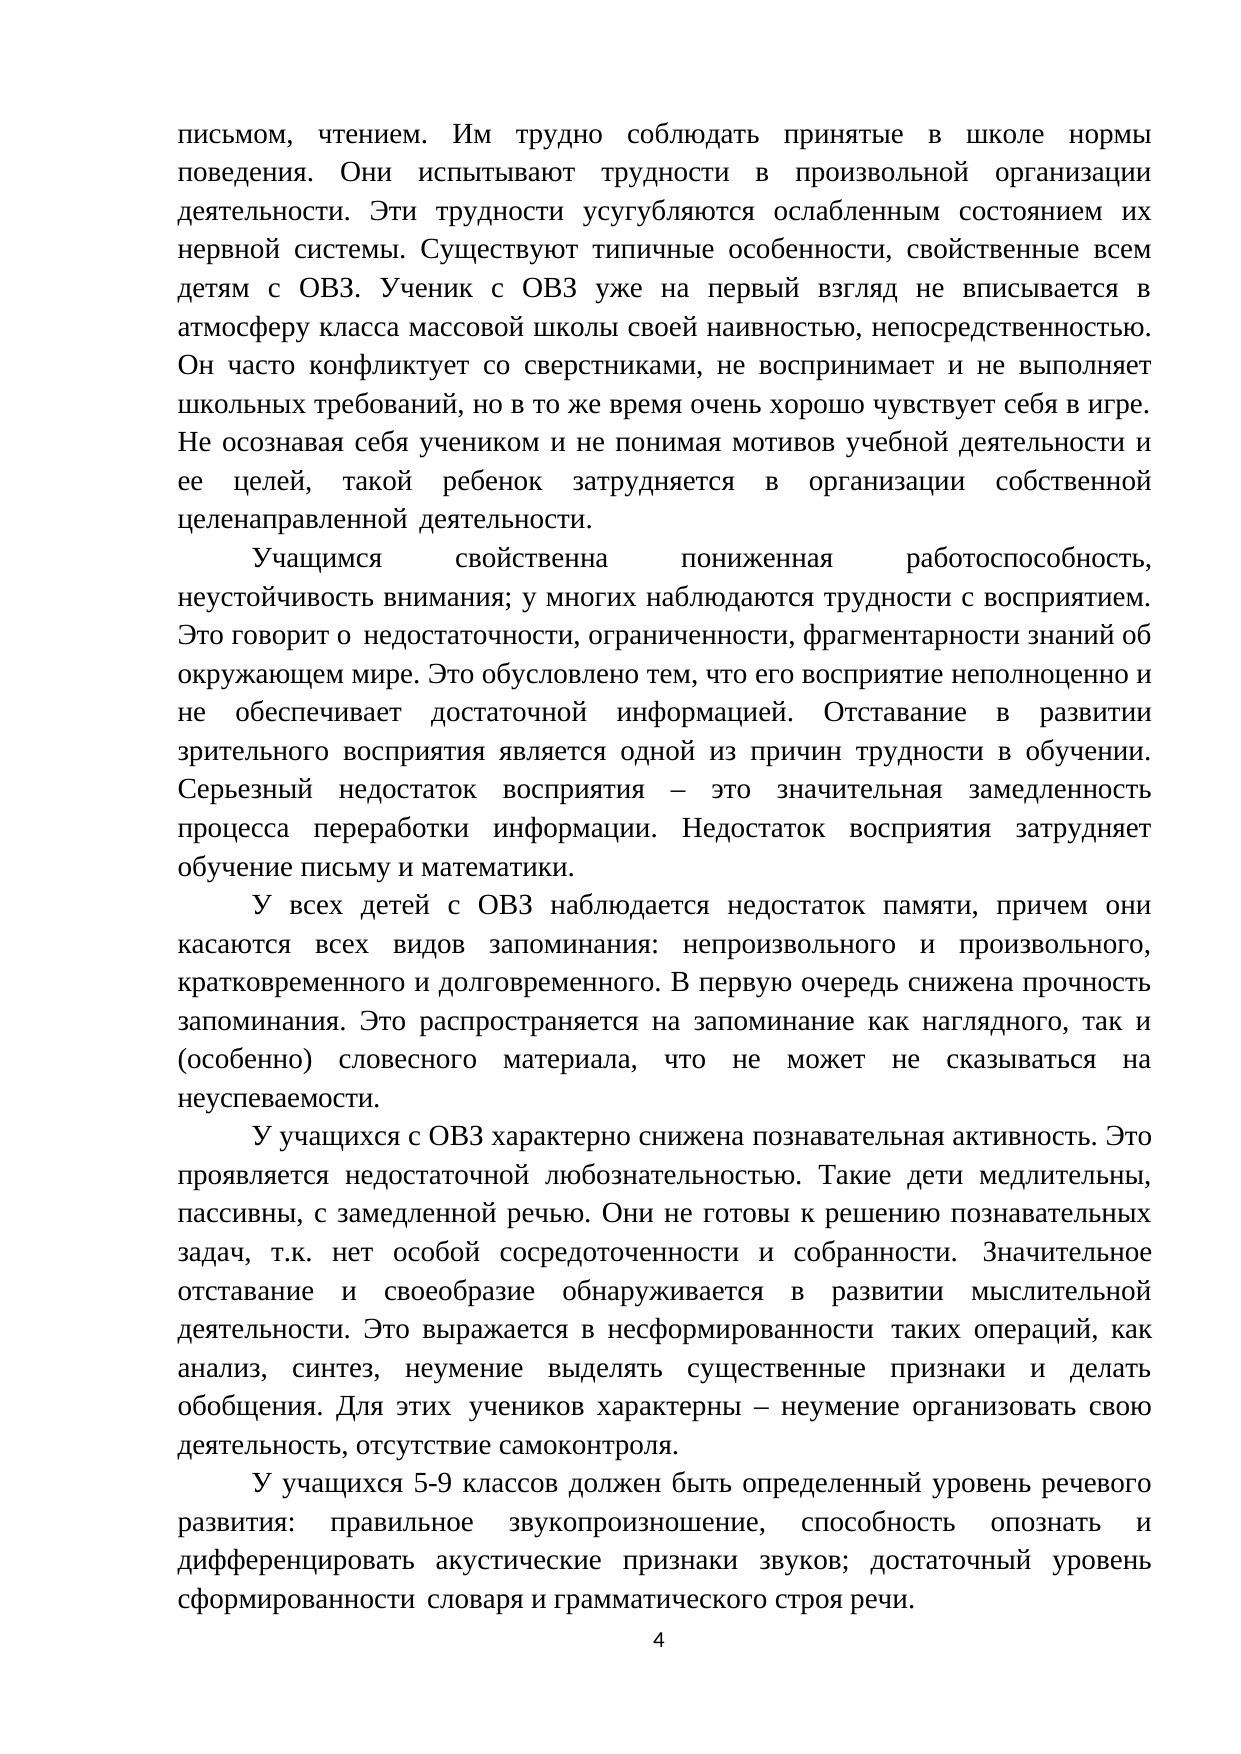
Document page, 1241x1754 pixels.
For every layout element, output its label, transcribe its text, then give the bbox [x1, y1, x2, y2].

text У учащихся с ОВЗ характерно снижена познавательная активность. Это проявляется недостаточной любознательностью. Такие дети медлительны, пассивны, с замедленной речью. Они не готовы к решению познавательных задач, т.к. нет особой сосредоточенности и собранности. Значительное отставание и своеобразие обнаруживается в развитии мыслительной деятельности. Это выражается в несформированности таких операций, как анализ, синтез, неумение выделять существенные признаки и делать обобщения. Для этих учеников характерны – неумение организовать свою деятельность, отсутствие самоконтроля. [177, 1118, 1152, 1460]
text У всех детей с ОВЗ наблюдается недостаток памяти, причем они касаются всех видов запоминания: непроизвольного и произвольного, кратковременного и долговременного. В первую очередь снижена прочность запоминания. Это распространяется на запоминание как наглядного, так и (особенно) словесного материала, что не может не сказываться на неуспеваемости. [177, 887, 1152, 1113]
text письмом, чтением. Им трудно соблюдать принятые в школе нормы поведения. Они испытывают трудности в произвольной организации деятельности. Эти трудности усугубляются ослабленным состоянием их нервной системы. Существуют типичные особенности, свойственные всем детям с ОВЗ. Ученик с ОВЗ уже на первый взгляд не вписывается в атмосферу класса массовой школы своей наивностью, непосредственностью. Он часто конфликтует со сверстниками, не воспринимает и не выполняет школьных требований, но в то же время очень хорошо чувствует себя в игре. Не осознавая себя учеником и не понимая мотивов учебной деятельности и ее целей, такой ребенок затрудняется в организации собственной целенаправленной деятельности. [177, 116, 1152, 535]
text Учащимся свойственна пониженная работоспособность, неустойчивость внимания; у многих наблюдаются трудности с восприятием. Это говорит о недостаточности, ограниченности, фрагментарности знаний об окружающем мире. Это обусловлено тем, что его восприятие неполноценно и не обеспечивает достаточной информацией. Отставание в развитии зрительного восприятия является одной из причин трудности в обучении. Серьезный недостаток восприятия – это значительная замедленность процесса переработки информации. Недостаток восприятия затрудняет обучение письму и математики. [177, 540, 1152, 882]
text У учащихся 5-9 классов должен быть определенный уровень речевого развития: правильное звукопроизношение, способность опознать и дифференцировать акустические признаки звуков; достаточный уровень сформированности словаря и грамматического строя речи. [177, 1465, 1152, 1614]
